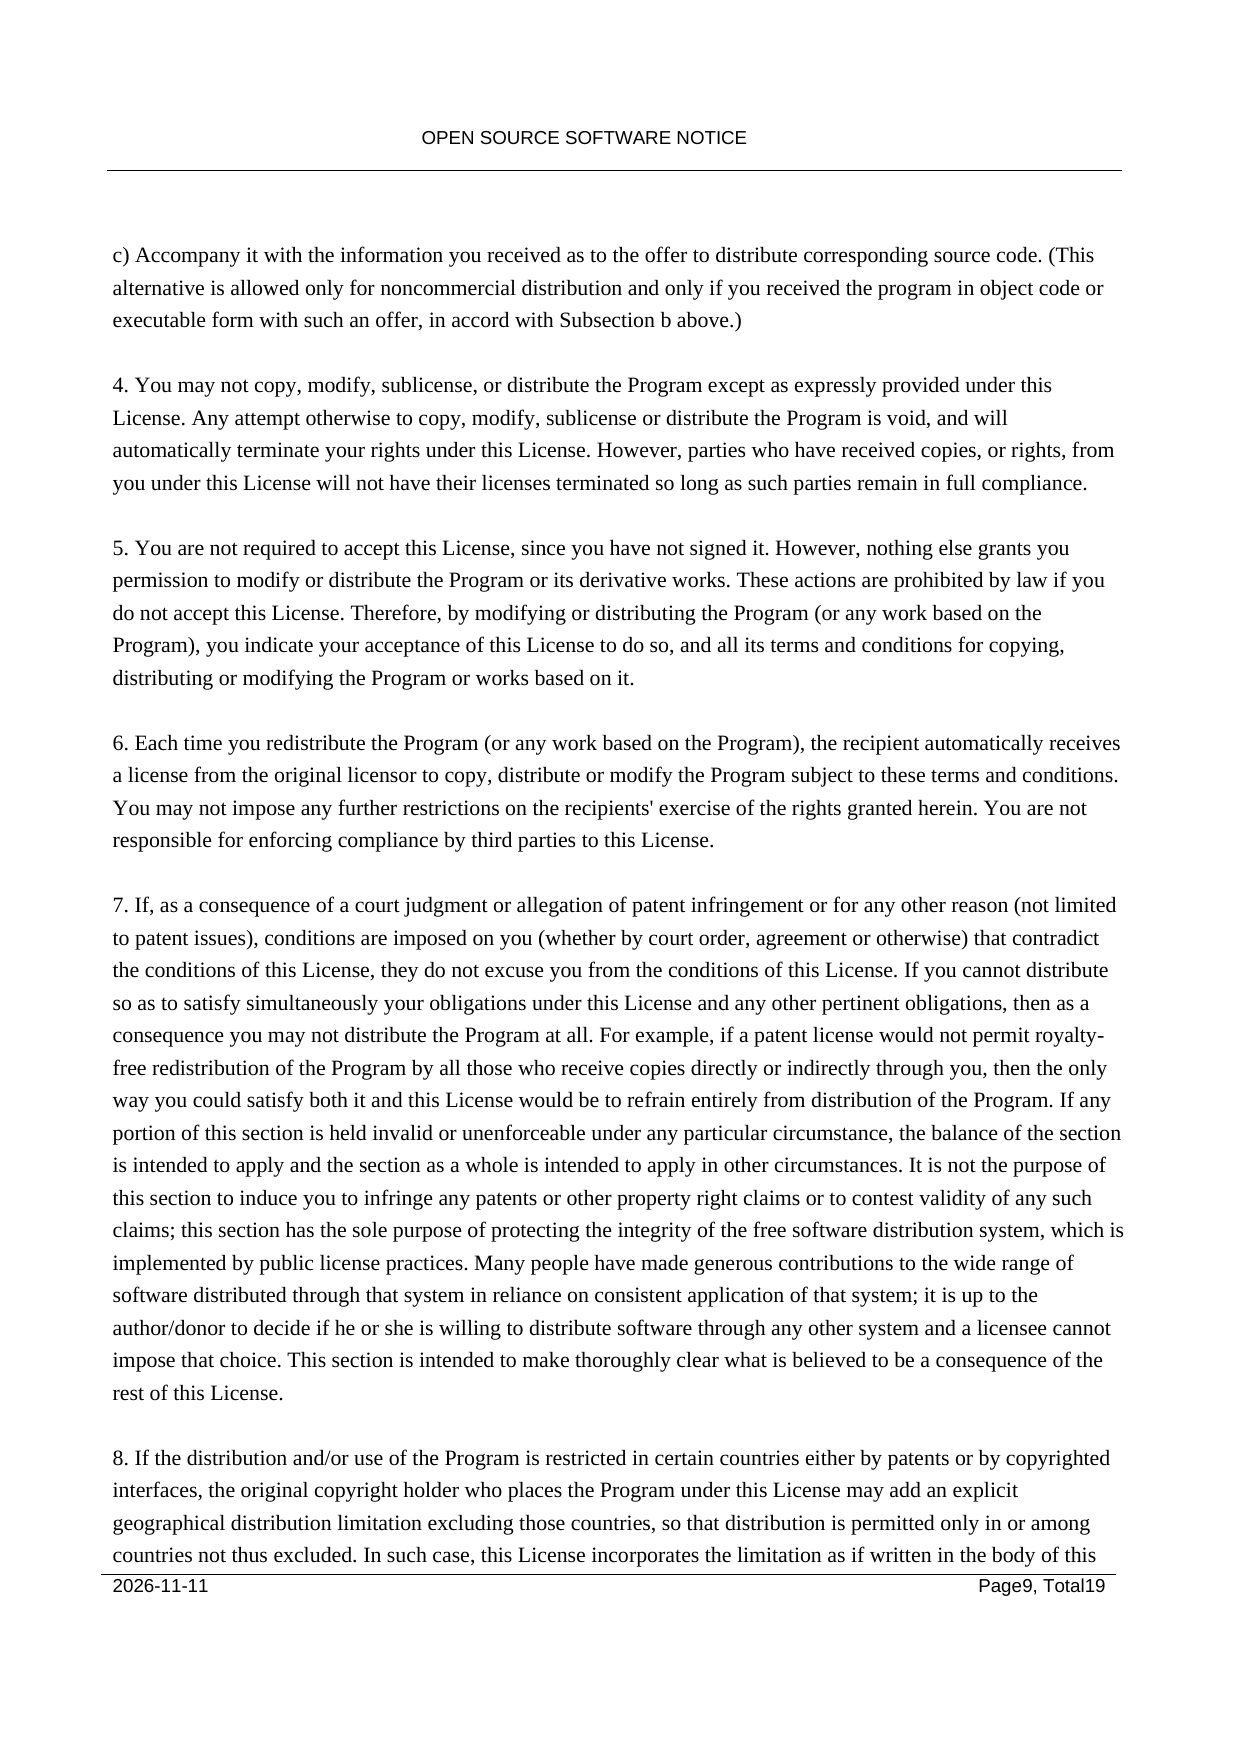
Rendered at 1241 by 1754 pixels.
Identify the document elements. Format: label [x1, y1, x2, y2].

text [112, 206, 1128, 1571]
